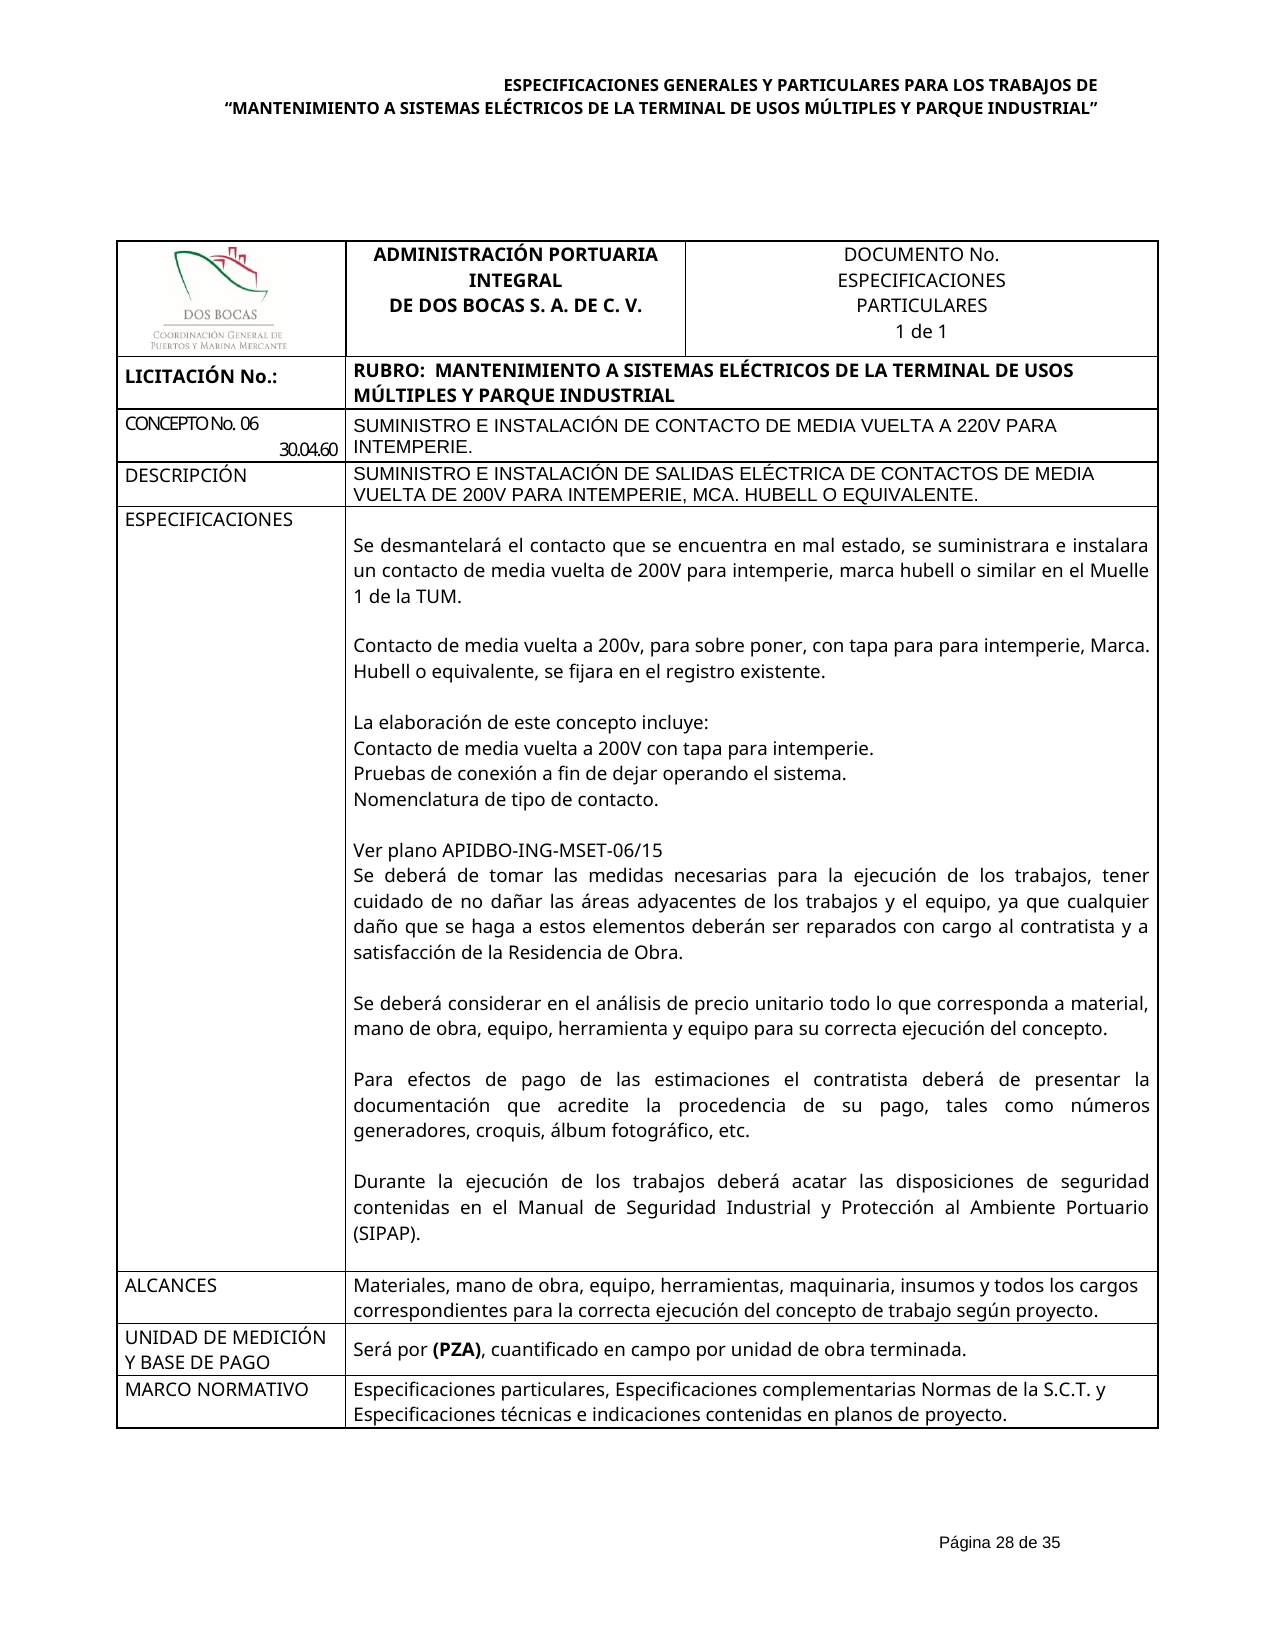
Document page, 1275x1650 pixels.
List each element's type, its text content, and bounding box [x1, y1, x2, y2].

table_cell SUMINISTRO E INSTALACIÓN DE SALIDAS ELÉCTRICA DE CONTACTOS DE MEDIA VUELTA DE 200V PARA INTEMPERIE, MCA. HUBELL O EQUIVALENTE. [346, 463, 1157, 506]
table_cell ALCANCES [118, 1272, 345, 1323]
table_cell Especificaciones particulares, Especificaciones complementarias Normas de .T. y Especificaciones técnicas e indicaciones contenidas en planos de proyecto. [346, 1376, 1157, 1427]
table_cell ESPECIFICACIONES [118, 507, 345, 1271]
table_cell Materiales, mano de obra, equipo, herramientas, maquinaria, insumos y todos los cargos correspondientes para la correcta ejecución del concepto de trabajo según proyecto. [346, 1272, 1157, 1323]
table_cell RUBRO: MANTENIMIENTO A SISTEMAS ELÉCTRICOS DE LA TERMINAL DE USOS MÚLTIPLES Y PARQUE INDUSTRIAL [346, 357, 1157, 408]
table_cell UNIDAD DE MEDICIÓN Y BASE DE PAGO [118, 1324, 345, 1375]
table_cell MARCO NORMATIVO [118, 1376, 345, 1427]
table_cell SUMINISTRO E INSTALACIÓN DE CONTACTO DE MEDIA VUELTA A 220V PARA INTEMPERIE. [346, 410, 1157, 461]
table_header [118, 242, 345, 356]
table_cell Se desmantelará el contacto que se encuentra en mal estado, se suministrara e instalara un contacto de media vuelta de 200V para intemperie, marca hubell o similar en el Muelle 1 de la TUM. Contacto de media vuelta a 200v, para sobre poner, con tapa para para intemperie, Marca. Hubell o equivalente, se fijara en el registro existente. La elaboración de este concepto incluye: Contacto de media vuelta a 200V con tapa para intemperie. Pruebas de conexión a fin de dejar operando el sistema. Nomenclatura de tipo de contacto. Ver plano APIDBO-ING-MSET-06/15 Se deberá de tomar las medidas necesarias para la ejecución de los trabajos, tener cuidado de no dañar las áreas adyacentes de los trabajos y el equipo, ya que cualquier daño que se haga a estos elementos deberán ser reparados con cargo al contratista y a satisfacción de la Residencia de Obra. Se deberá considerar en el análisis de precio unitario todo lo que corresponda a material, mano de obra, equipo, herramienta y equipo para su correcta ejecución del concepto. Para efectos de pago de las estimaciones el contratista deberá de presentar la documentación que acredite la procedencia de su pago, tales como números generadores, croquis, álbum fotográfico, etc. Durante la ejecución de los trabajos deberá acatar las disposiciones de seguridad contenidas en el Manual de Seguridad Industrial y Protección al Ambiente Portuario (SIPAP). [346, 507, 1157, 1271]
table_cell DESCRIPCIÓN [118, 463, 345, 506]
table_cell Será por (PZA), cuantificado en campo por unidad de obra terminada. [346, 1324, 1157, 1375]
table_header DOCUMENTO No. ESPECIFICACIONES PARTICULARES 1 de 1 [686, 242, 1157, 356]
table_header ADMINISTRACIÓN PORTUARIA INTEGRAL DE DOS BOCAS S. A. DE C. V. [347, 242, 685, 356]
table_cell CONCEPTO No. 06 30.04.60 [118, 410, 345, 461]
table_cell LICITACIÓN No.: [118, 357, 345, 408]
picture [150, 247, 287, 351]
